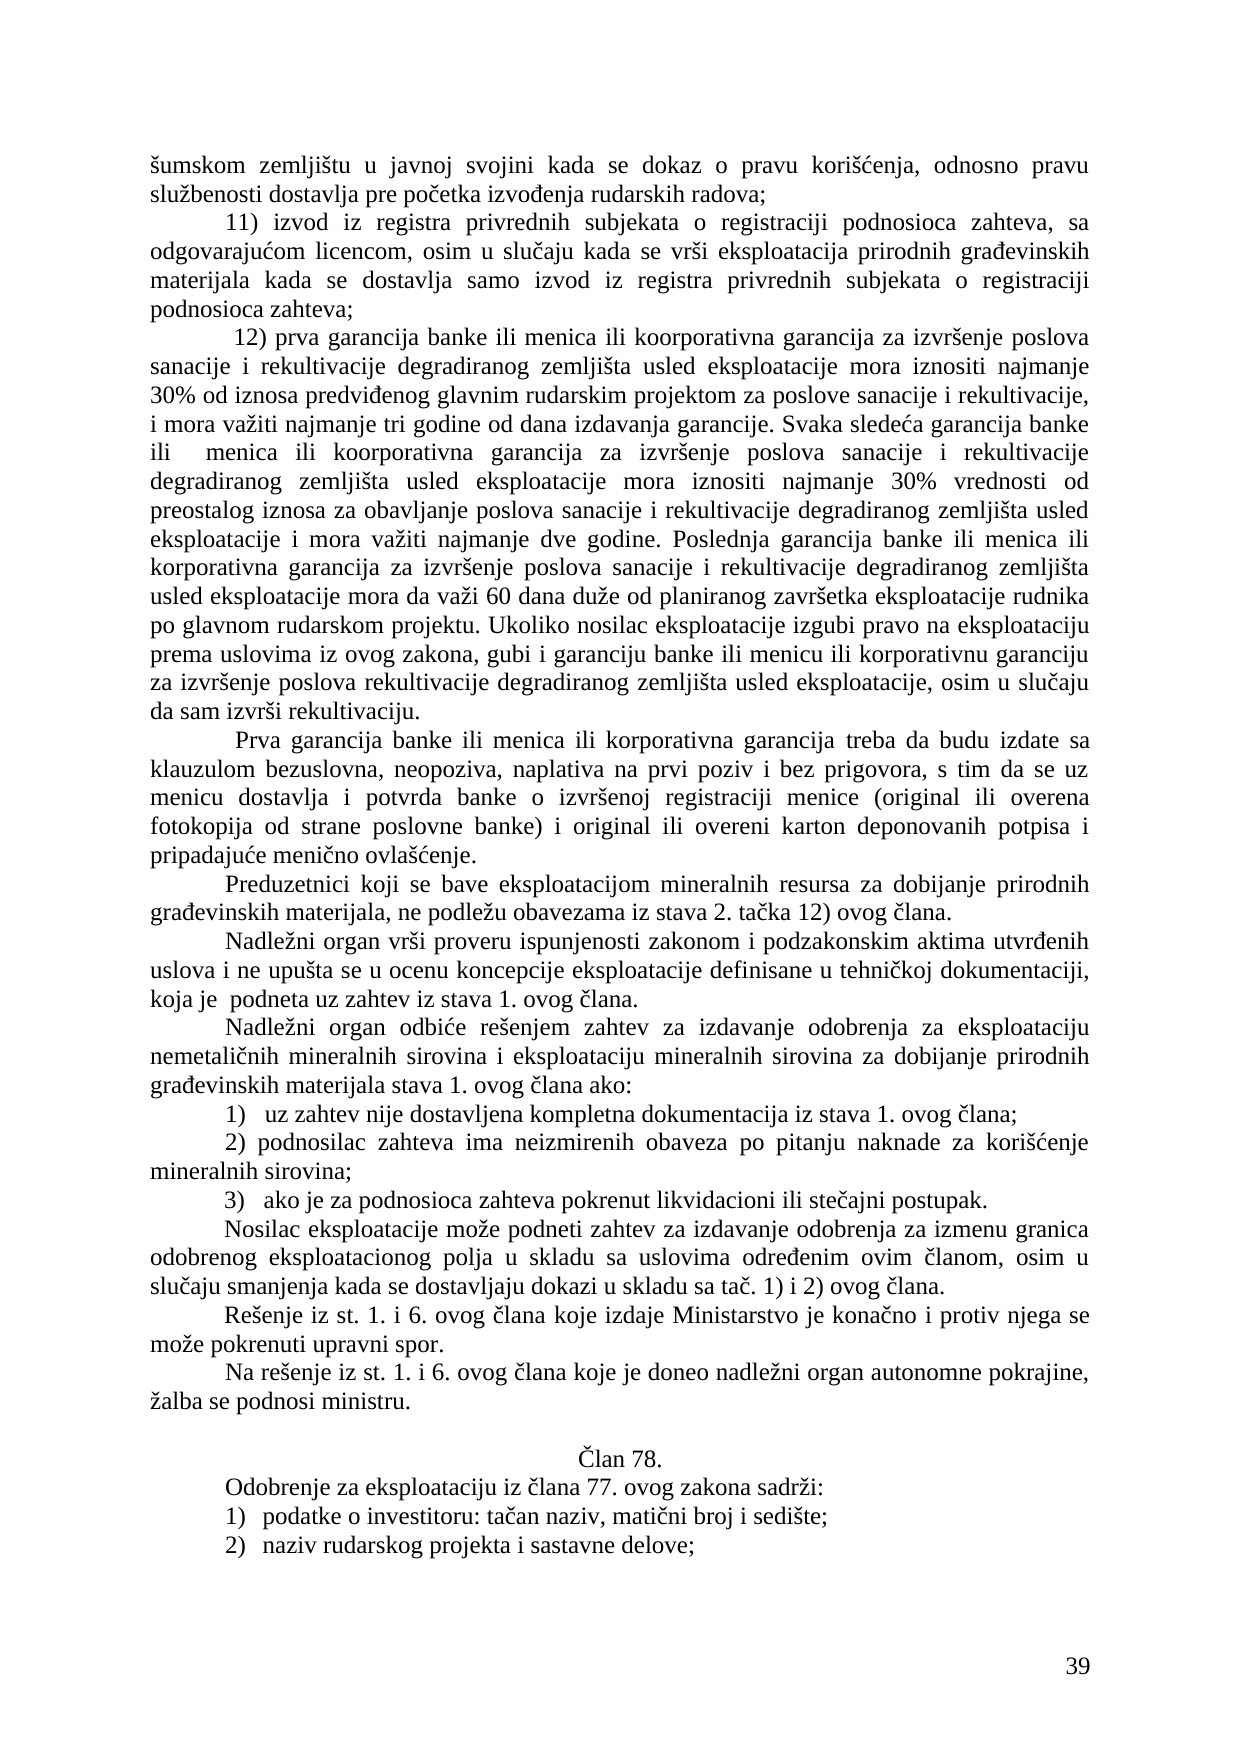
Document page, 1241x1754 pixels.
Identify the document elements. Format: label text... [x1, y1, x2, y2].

text Rešenje iz st. 1. i 6. ovog člana koje izdaje Ministarstvo je konačno i protiv njega se može pokrenuti upravni spor. [150, 1300, 1090, 1357]
list podatke o investitoru: tačan naziv, matični broj i sedište; [225, 1501, 1090, 1530]
text Nadležni organ vrši proveru ispunjenosti zakonom i podzakonskim aktima utvrđenih uslova i ne upušta se u ocenu koncepcije eksploatacije definisane u tehničkoj dokumentaciji, koja je podneta uz zahtev iz stava 1. ovog člana. [150, 926, 1090, 1012]
text 1) uz zahtev nije dostavljena kompletna dokumentacija iz stava 1. ovog člana; [150, 1099, 1090, 1127]
text Nadležni organ odbiće rešenjem zahtev za izdavanje odobrenja za eksploataciju nemetaličnih mineralnih sirovina i eksploataciju mineralnih sirovina za dobijanje prirodnih građevinskih materijala stava 1. ovog člana ako: [150, 1012, 1090, 1099]
text Odobrenje za eksploataciju iz člana 77. ovog zakona sadrži: [150, 1472, 1090, 1501]
list naziv rudarskog projekta i sastavne delove; [225, 1530, 1090, 1559]
text 12) prva garancija banke ili menica ili koorporativna garancija za izvršenje poslova sanacije i rekultivacije degradiranog zemljišta usled eksploatacije mora iznositi najmanje 30% od iznosa predviđenog glavnim rudarskim projektom za poslove sanacije i rekultivacije, i mora važiti najmanje tri godine od dana izdavanja garancije. Svaka sledeća garancija banke ili menica ili koorporativna garancija za izvršenje poslova sanacije i rekultivacije degradiranog zemljišta usled eksploatacije mora iznositi najmanje 30% vrednosti od preostalog iznosa za obavljanje poslova sanacije i rekultivacije degradiranog zemljišta usled eksploatacije i mora važiti najmanje dve godine. Poslednja garancija banke ili menica ili korporativna garancija za izvršenje poslova sanacije i rekultivacije degradiranog zemljišta usled eksploatacije mora da važi 60 dana duže od planiranog završetka eksploatacije rudnika po glavnom rudarskom projektu. Ukoliko nosilac eksploatacije izgubi pravo na eksploataciju prema uslovima iz ovog zakona, gubi i garanciju banke ili menicu ili korporativnu garanciju za izvršenje poslova rekultivacije degradiranog zemljišta usled eksploatacije, osim u slučaju da sam izvrši rekultivaciju. [150, 322, 1090, 725]
text 11) izvod iz registra privrednih subjekata o registraciji podnosioca zahteva, sa odgovarajućom licencom, osim u slučaju kada se vrši eksploatacija prirodnih građevinskih materijala kada se dostavlja samo izvod iz registra privrednih subjekata o registraciji podnosioca zahteva; [150, 207, 1090, 322]
text 3) ako je za podnosioca zahteva pokrenut likvidacioni ili stečajni postupak. [150, 1185, 1090, 1214]
text Preduzetnici koji se bave eksploatacijom mineralnih resursa za dobijanje prirodnih građevinskih materijala, ne podležu obavezama iz stava 2. tačka 12) ovog člana. [150, 869, 1090, 926]
text Prva garancija banke ili menica ili korporativna garancija treba da budu izdate sa klauzulom bezuslovna, neopoziva, naplativa na prvi poziv i bez prigovora, s tim da se uz menicu dostavlja i potvrda banke o izvršenoj registraciji menice (original ili overena fotokopija od strane poslovne banke) i original ili overeni karton deponovanih potpisa i pripadajuće menično ovlašćenje. [150, 725, 1090, 869]
text 2) podnosilac zahteva ima neizmirenih obaveza po pitanju naknade za korišćenje mineralnih sirovina; [150, 1127, 1090, 1185]
text Nosilac eksploatacije može podneti zahtev za izdavanje odobrenja za izmenu granica odobrenog eksploatacionog polja u skladu sa uslovima određenim ovim članom, osim u slučaju smanjenja kada se dostavljaju dokazi u skladu sa tač. 1) i 2) ovog člana. [150, 1214, 1090, 1300]
text Na rešenje iz st. 1. i 6. ovog člana koje je doneo nadležni organ autonomne pokrajine, žalba se podnosi ministru. [150, 1357, 1090, 1415]
text Član 78. [150, 1444, 1090, 1472]
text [150, 150, 1090, 207]
